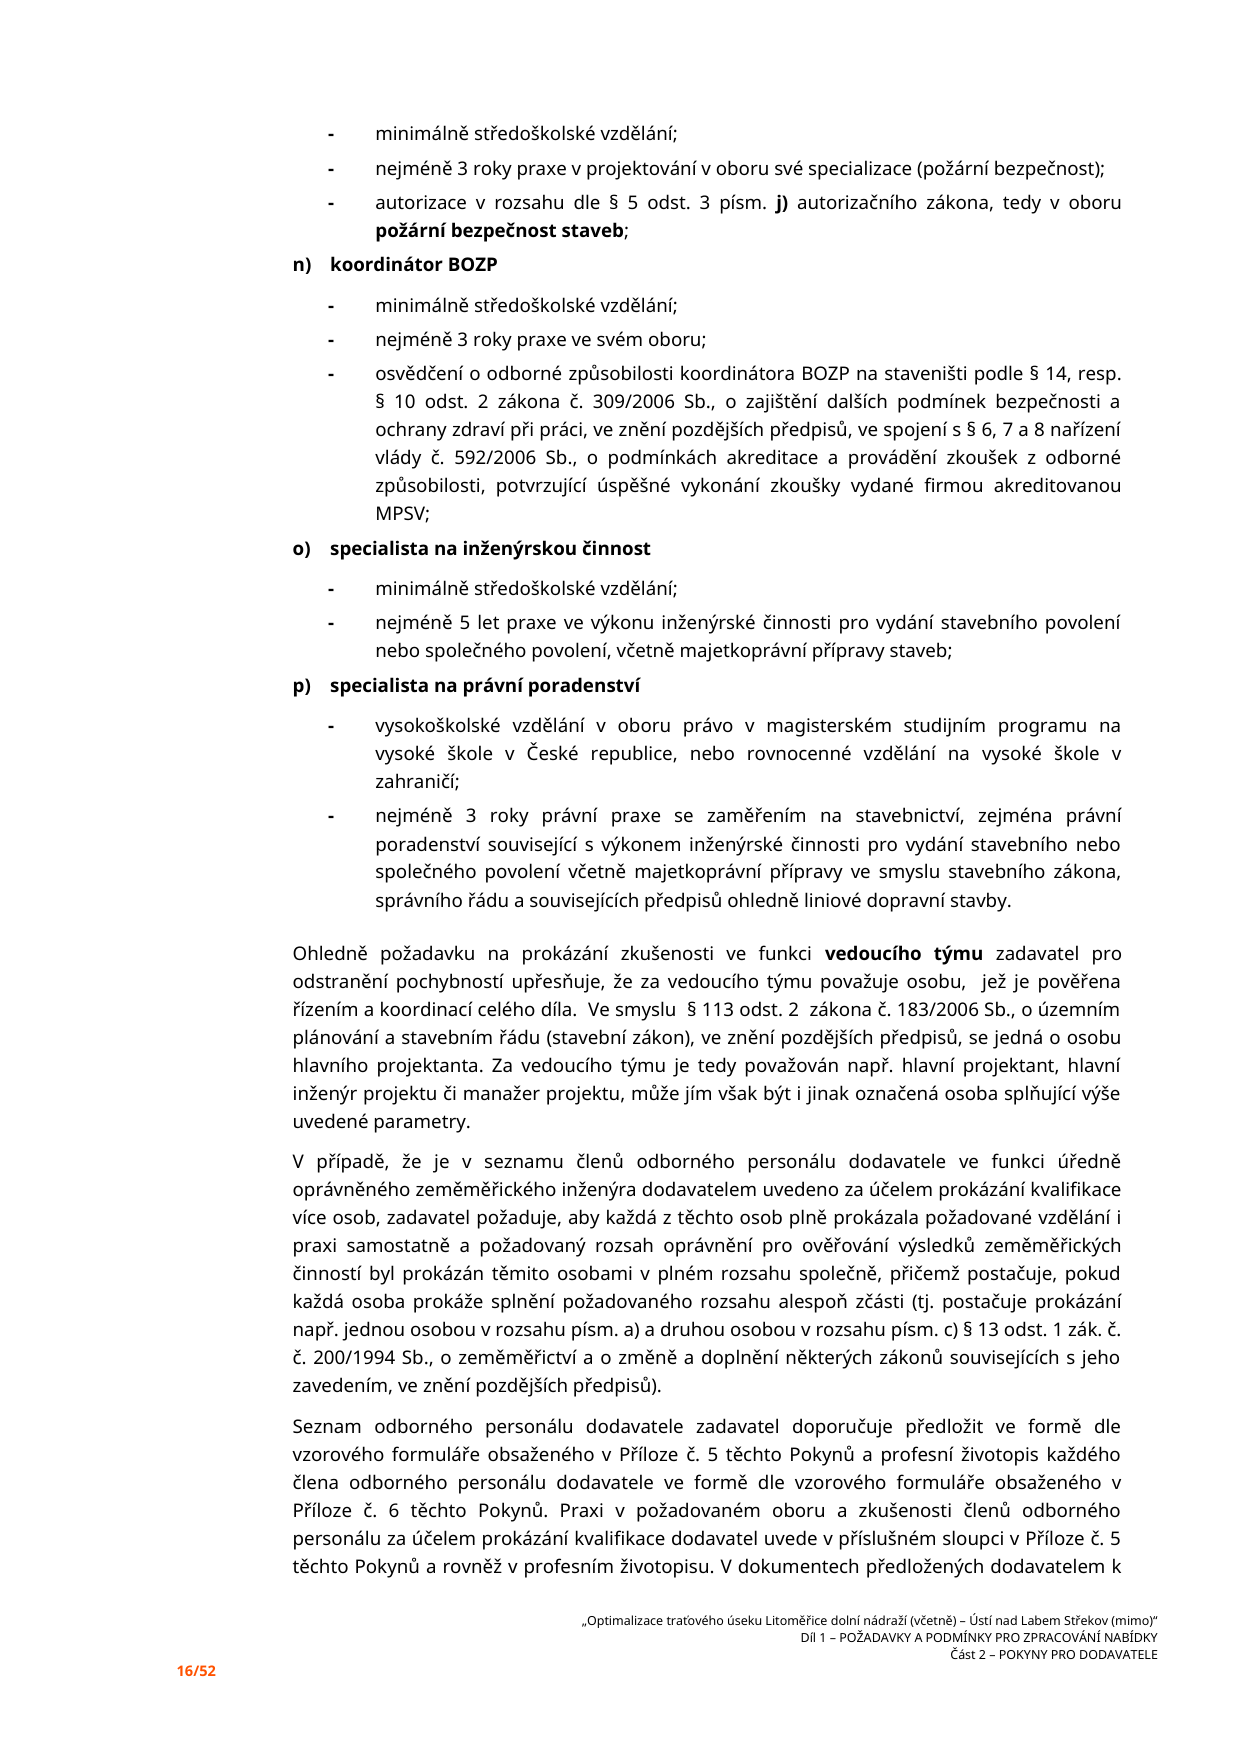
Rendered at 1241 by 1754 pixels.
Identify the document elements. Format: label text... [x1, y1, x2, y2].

text Ohledně požadavku na prokázání zkušenosti ve funkci vedoucího týmu zadavatel pro odstranění pochybností upřesňuje, že za vedoucího týmu považuje osobu, jež je pověřena řízením a koordinací celého díla. Ve smyslu § 113 odst. 2 zákona č. 183/2006 Sb., o územním plánování a stavebním řádu (stavební zákon), ve znění pozdějších předpisů, se jedná o osobu hlavního projektanta. Za vedoucího týmu je tedy považován např. hlavní projektant, hlavní inženýr projektu či manažer projektu, může jím však být i jinak označená osoba splňující výše uvedené parametry. [292, 940, 1122, 1133]
text nejméně 3 roky praxe v projektování v oboru své specializace (požární bezpečnost); [328, 155, 1122, 180]
text autorizace v rozsahu dle § 5 odst. 3 písm. j) autorizačního zákona, tedy v oboru požární bezpečnost staveb; [328, 189, 1122, 243]
text minimálně středoškolské vzdělání; [328, 575, 1122, 601]
text vysokoškolské vzdělání v oboru právo v magisterském studijním programu na vysoké škole v České republice, nebo rovnocenné vzdělání na vysoké škole v zahraničí; [328, 712, 1122, 794]
list koordinátor BOZP [292, 251, 1122, 277]
text V případě, že je v seznamu členů odborného personálu dodavatele ve funkci úředně oprávněného zeměměřického inženýra dodavatelem uvedeno za účelem prokázání kvalifikace více osob, zadavatel požaduje, aby každá z těchto osob plně prokázala požadované vzdělání i praxi samostatně a požadovaný rozsah oprávnění pro ověřování výsledků zeměměřických činností byl prokázán těmito osobami v plném rozsahu společně, přičemž postačuje, pokud každá osoba prokáže splnění požadovaného rozsahu alespoň zčásti (tj. postačuje prokázání např. jednou osobou v rozsahu písm. a) a druhou osobou v rozsahu písm. c) § 13 odst. 1 zák. č. č. 200/1994 Sb., o zeměměřictví a o změně a doplnění některých zákonů souvisejících s jeho zavedením, ve znění pozdějších předpisů). [292, 1148, 1122, 1398]
list specialista na právní poradenství [292, 672, 1122, 697]
text osvědčení o odborné způsobilosti koordinátora BOZP na staveništi podle § 14, resp. § 10 odst. 2 zákona č. 309/2006 Sb., o zajištění dalších podmínek bezpečnosti a ochrany zdraví při práci, ve znění pozdějších předpisů, ve spojení s § 6, 7 a 8 nařízení vlády č. 592/2006 Sb., o podmínkách akreditace a provádění zkoušek z odborné způsobilosti, potvrzující úspěšné vykonání zkoušky vydané firmou akreditovanou MPSV; [328, 361, 1122, 526]
text nejméně 3 roky praxe ve svém oboru; [328, 326, 1122, 352]
text minimálně středoškolské vzdělání; [328, 292, 1122, 317]
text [292, 1413, 1122, 1579]
text nejméně 5 let praxe ve výkonu inženýrské činnosti pro vydání stavebního povolení nebo společného povolení, včetně majetkoprávní přípravy staveb; [328, 610, 1122, 663]
text minimálně středoškolské vzdělání; [328, 121, 1122, 146]
list specialista na inženýrskou činnost [292, 535, 1122, 560]
text nejméně 3 roky právní praxe se zaměřením na stavebnictví, zejména právní poradenství související s výkonem inženýrské činnosti pro vydání stavebního nebo společného povolení včetně majetkoprávní přípravy ve smyslu stavebního zákona, správního řádu a souvisejících předpisů ohledně liniové dopravní stavby. [328, 803, 1122, 912]
